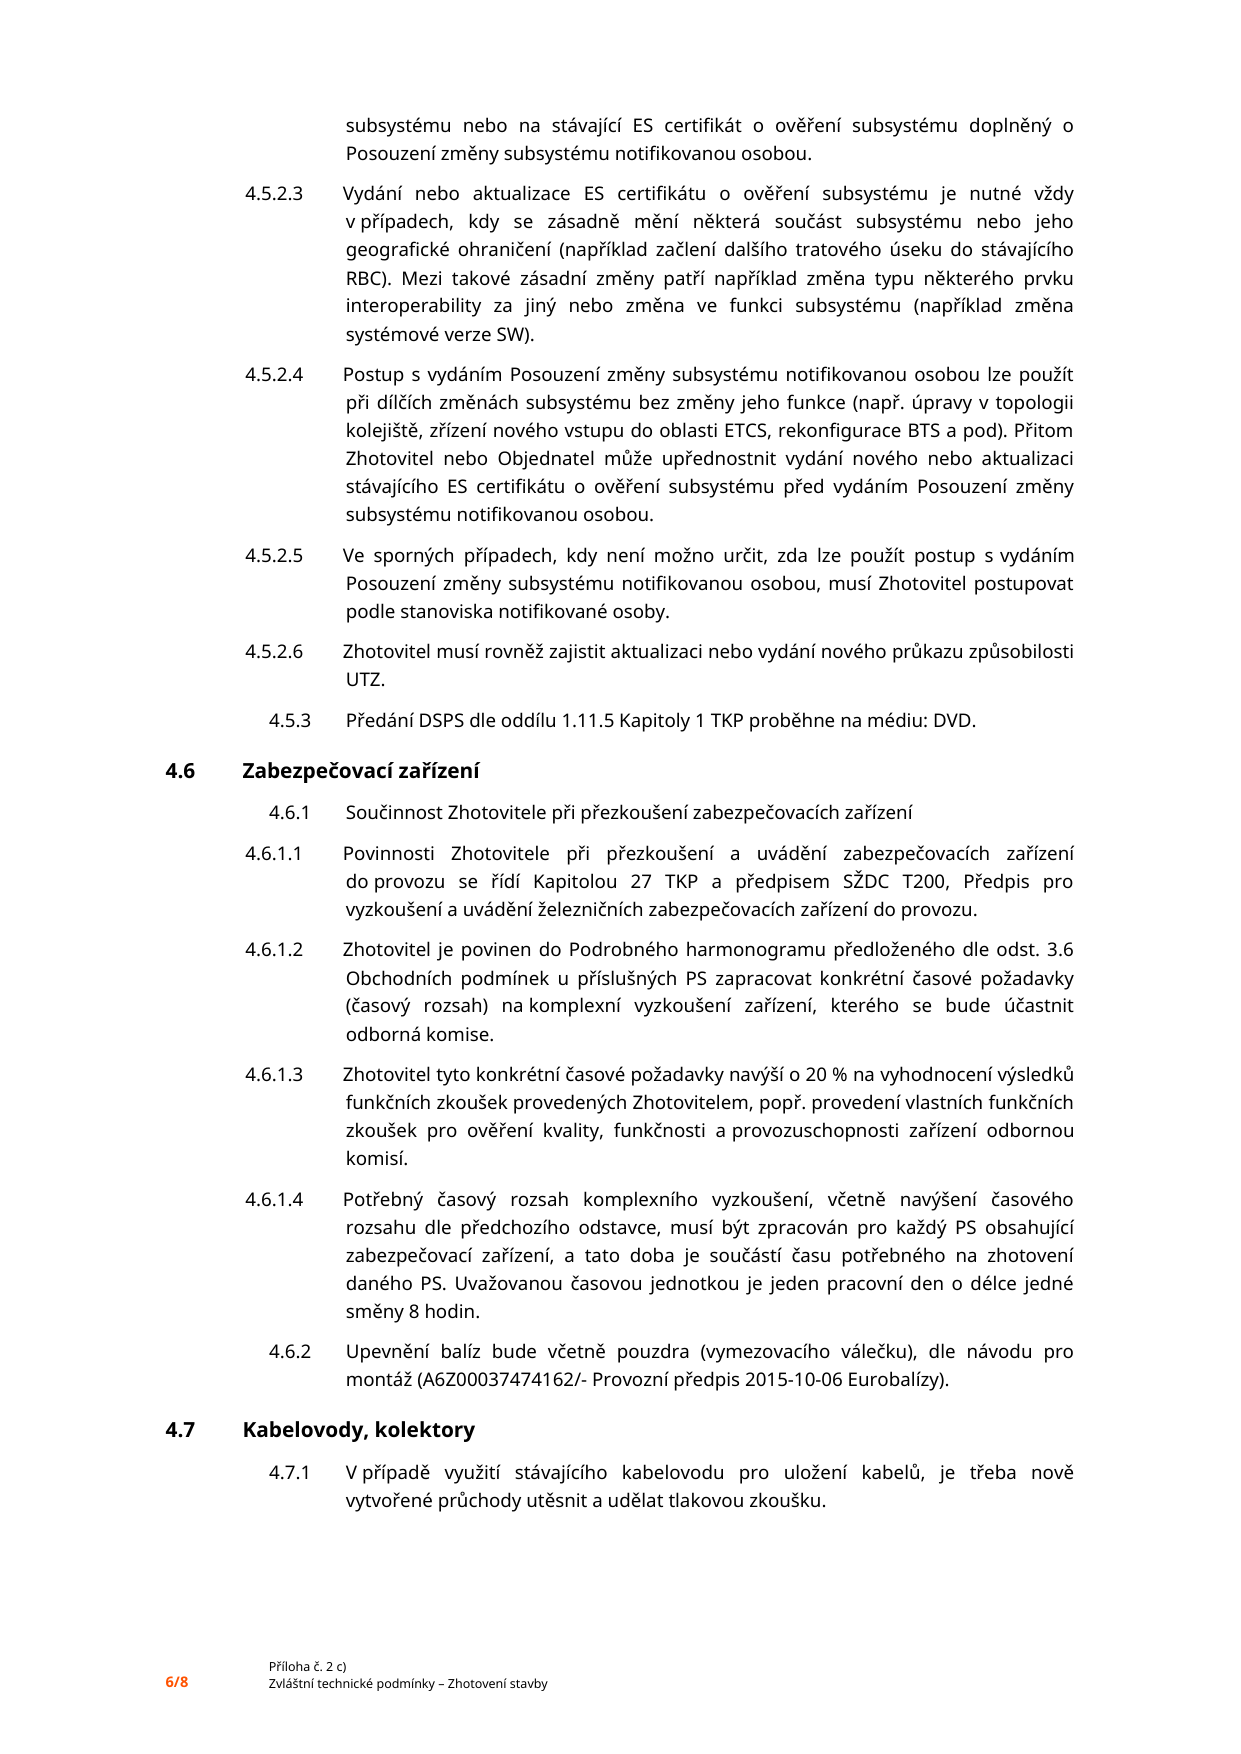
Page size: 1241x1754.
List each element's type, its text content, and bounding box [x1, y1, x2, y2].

text Ve sporných případech, kdy není možno určit, zda lze použít postup s vydáním Posouzení změny subsystému notifikovanou osobou, musí Zhotovitel postupovat podle stanoviska notifikované osoby. [245, 542, 1075, 623]
text Upevnění balíz bude včetně pouzdra (vymezovacího válečku), dle návodu pro montáž (A6Z00037474162/- Provozní předpis 2015-10-06 Eurobalízy). [269, 1338, 1075, 1392]
text Kabelovody, kolektory [165, 1415, 1075, 1444]
text Zhotovitel tyto konkrétní časové požadavky navýší o 20 % na vyhodnocení výsledků funkčních zkoušek provedených Zhotovitelem, popř. provedení vlastních funkčních zkoušek pro ověření kvality, funkčnosti a provozuschopnosti zařízení odbornou komisí. [245, 1061, 1075, 1171]
text Zabezpečovací zařízení [165, 756, 1075, 784]
text Předání DSPS dle oddílu 1.11.5 Kapitoly 1 TKP proběhne na médiu: DVD. [269, 707, 1075, 733]
text Zhotovitel musí rovněž zajistit aktualizaci nebo vydání nového průkazu způsobilosti UTZ. [245, 638, 1075, 692]
text Součinnost Zhotovitele při přezkoušení zabezpečovacích zařízení [269, 800, 1075, 825]
text Potřebný časový rozsah komplexního vyzkoušení, včetně navýšení časového rozsahu dle předchozího odstavce, musí být zpracován pro každý PS obsahující zabezpečovací zařízení, a tato doba je součástí času potřebného na zhotovení daného PS. Uvažovanou časovou jednotkou je jeden pracovní den o délce jedné směny 8 hodin. [245, 1186, 1075, 1323]
text Zhotovitel je povinen do Podrobného harmonogramu předloženého dle odst. 3.6 Obchodních podmínek u příslušných PS zapracovat konkrétní časové požadavky (časový rozsah) na komplexní vyzkoušení zařízení, kterého se bude účastnit odborná komise. [245, 937, 1075, 1046]
text Postup s vydáním Posouzení změny subsystému notifikovanou osobou lze použít při dílčích změnách subsystému bez změny jeho funkce (např. úpravy v topologii kolejiště, zřízení nového vstupu do oblasti ETCS, rekonfigurace BTS a pod). Přitom Zhotovitel nebo Objednatel může upřednostnit vydání nového nebo aktualizaci stávajícího ES certifikátu o ověření subsystému před vydáním Posouzení změny subsystému notifikovanou osobou. [245, 361, 1075, 527]
text Vydání nebo aktualizace ES certifikátu o ověření subsystému je nutné vždy v případech, kdy se zásadně mění některá součást subsystému nebo jeho geografické ohraničení (například začlení dalšího tratového úseku do stávajícího RBC). Mezi takové zásadní změny patří například změna typu některého prvku interoperability za jiný nebo změna ve funkci subsystému (například změna systémové verze SW). [245, 181, 1075, 346]
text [245, 112, 1075, 166]
text V případě využití stávajícího kabelovodu pro uložení kabelů, je třeba nově vytvořené průchody utěsnit a udělat tlakovou zkoušku. [269, 1459, 1075, 1513]
text Povinnosti Zhotovitele při přezkoušení a uvádění zabezpečovacích zařízení do provozu se řídí Kapitolou 27 TKP a předpisem SŽDC T200, Předpis pro vyzkoušení a uvádění železničních zabezpečovacích zařízení do provozu. [245, 840, 1075, 922]
